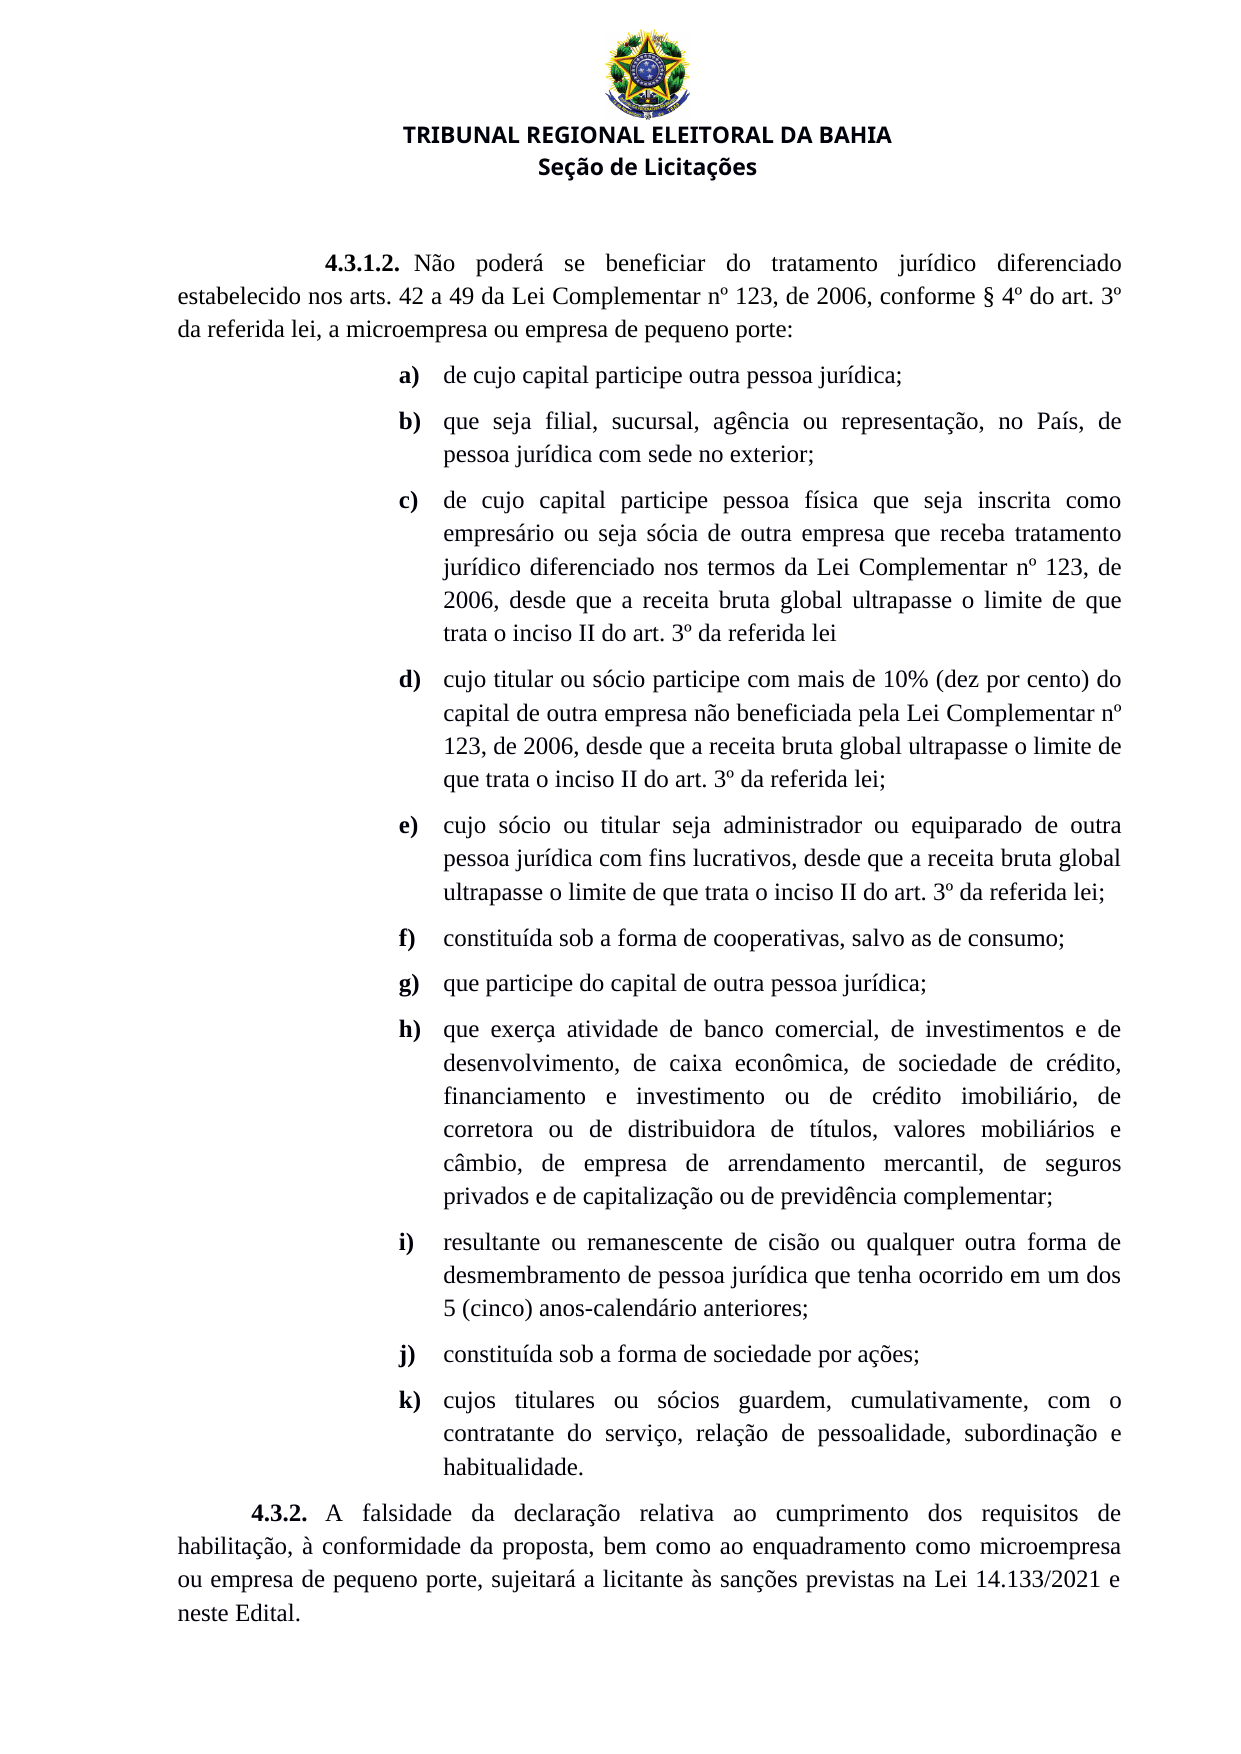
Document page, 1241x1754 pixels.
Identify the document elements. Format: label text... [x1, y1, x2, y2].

list constituída sob a forma de cooperativas, salvo as de consumo; [399, 919, 1122, 953]
list cujo titular ou sócio participe com mais de 10% (dez por cento) do capital de outra empresa não beneficiada pela Lei Complementar nº 123, de 2006, desde que a receita bruta global ultrapasse o limite de que trata o inciso II do art. 3º da referida lei; [399, 661, 1122, 794]
list de cujo capital participe pessoa física que seja inscrita como empresário ou seja sócia de outra empresa que receba tratamento jurídico diferenciado nos termos da Lei Complementar nº 123, de 2006, desde que a receita bruta global ultrapasse o limite de que trata o inciso II do art. 3º da referida lei [399, 482, 1122, 648]
list que participe do capital de outra pessoa jurídica; [399, 965, 1122, 998]
list que seja filial, sucursal, agência ou representação, no País, de pessoa jurídica com sede no exterior; [399, 403, 1122, 469]
list resultante ou remanescente de cisão ou qualquer outra forma de desmembramento de pessoa jurídica que tenha ocorrido em um dos 5 (cinco) anos-calendário anteriores; [399, 1223, 1122, 1323]
list constituída sob a forma de sociedade por ações; [399, 1336, 1122, 1369]
list 4.3.1.2. Não poderá se beneficiar do tratamento jurídico diferenciado estabelecido nos arts. 42 a 49 da Lei Complementar nº 123, de 2006, conforme § 4º do art. 3º da referida lei, a microempresa ou empresa de pequeno porte: [177, 244, 1122, 344]
list que exerça atividade de banco comercial, de investimentos e de desenvolvimento, de caixa econômica, de sociedade de crédito, financiamento e investimento ou de crédito imobiliário, de corretora ou de distribuidora de títulos, valores mobiliários e câmbio, de empresa de arrendamento mercantil, de seguros privados e de capitalização ou de previdência complementar; [399, 1011, 1122, 1211]
list de cujo capital participe outra pessoa jurídica; [399, 357, 1122, 390]
text 4.3.2. A falsidade da declaração relativa ao cumprimento dos requisitos de habilitação, à conformidade da proposta, bem como ao enquadramento como microempresa ou empresa de pequeno porte, sujeitará a licitante às sanções previstas na Lei 14.133/2021 e neste Edital. [177, 1494, 1122, 1628]
list cujo sócio ou titular seja administrador ou equiparado de outra pessoa jurídica com fins lucrativos, desde que a receita bruta global ultrapasse o limite de que trata o inciso II do art. 3º da referida lei; [399, 807, 1122, 907]
list cujos titulares ou sócios guardem, cumulativamente, com o contratante do serviço, relação de pessoalidade, subordinação e habitualidade. [399, 1382, 1122, 1482]
